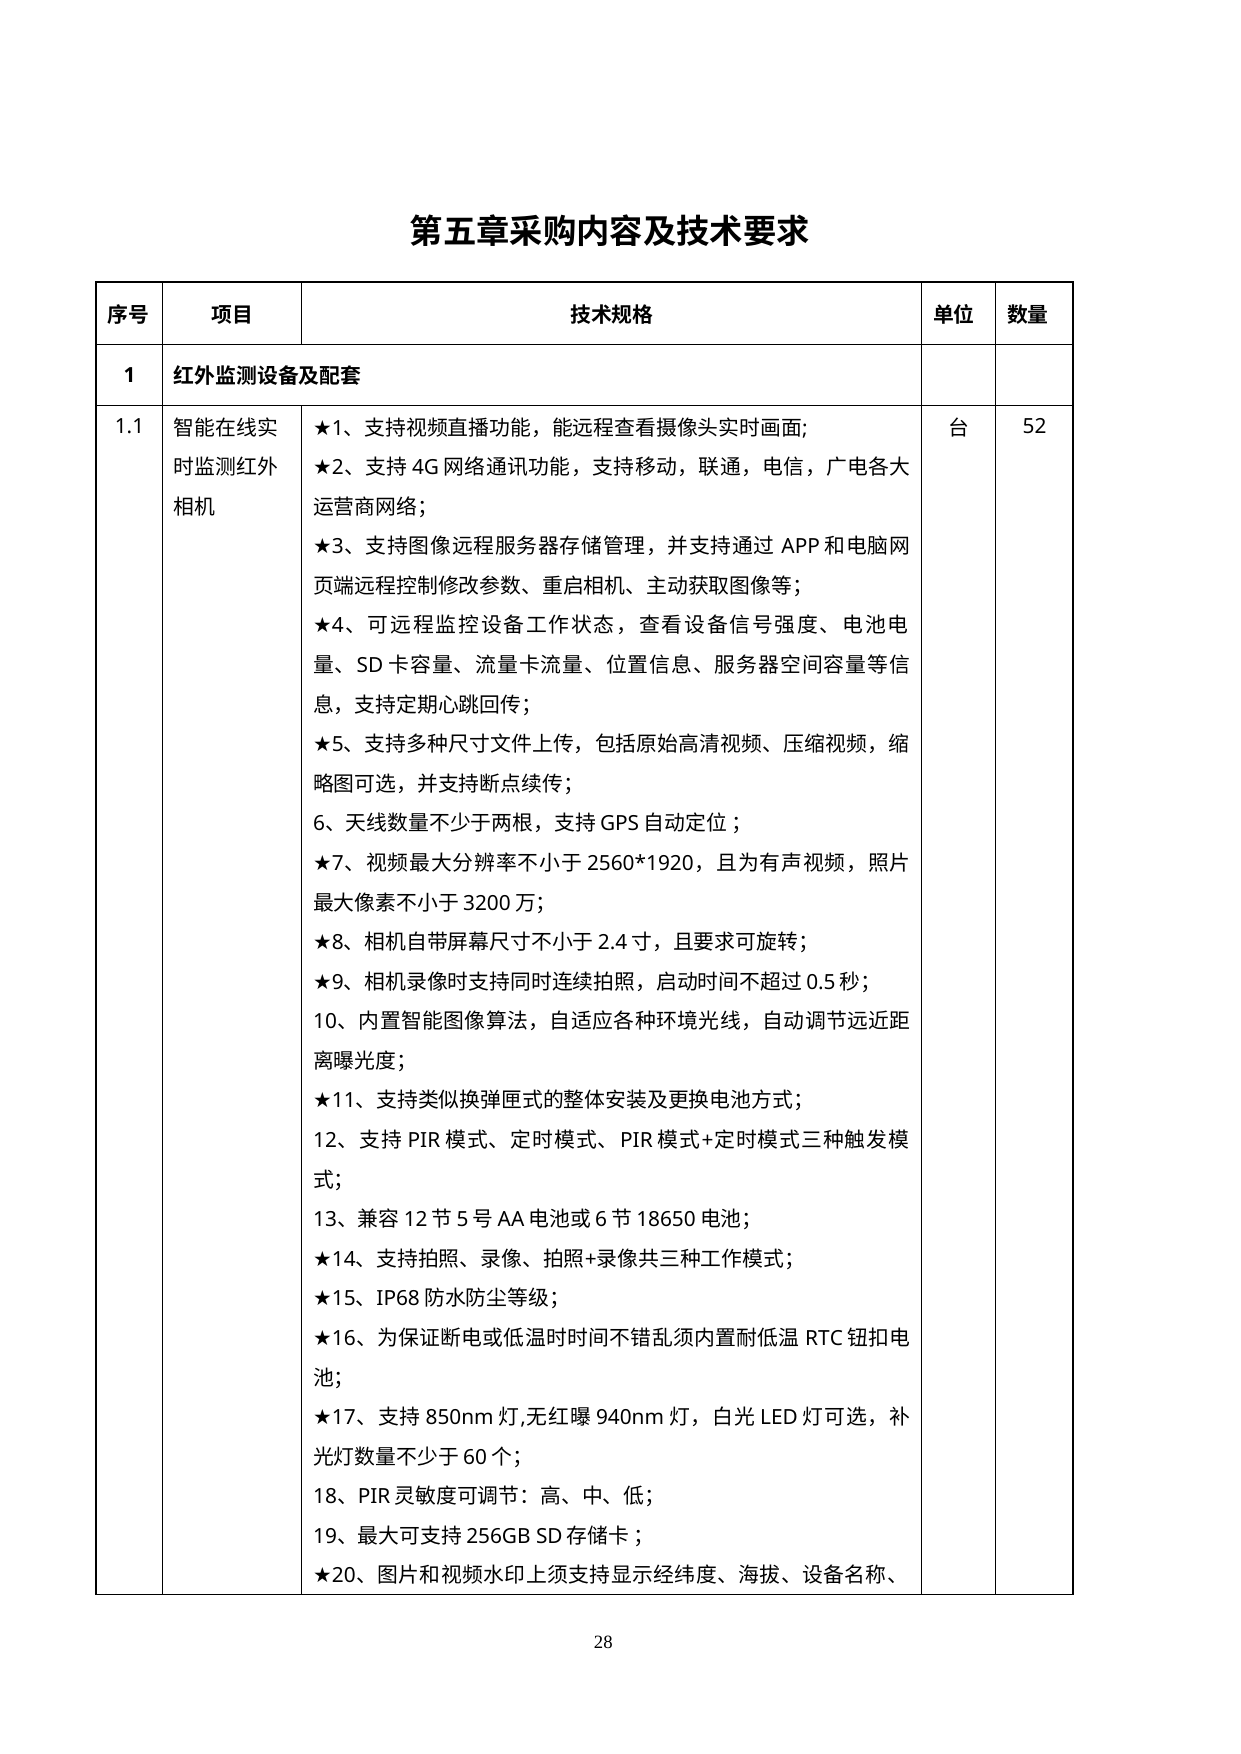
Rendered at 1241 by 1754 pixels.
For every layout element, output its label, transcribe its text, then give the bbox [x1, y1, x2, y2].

table_header 数量 [996, 283, 1072, 343]
table_cell 1.1 [97, 406, 162, 1594]
table_header 单位 [922, 283, 995, 343]
table_cell 1 [97, 345, 162, 405]
table_cell [996, 345, 1072, 405]
table_cell 台 [922, 406, 995, 1594]
table_cell 智能在线实时监测红外相机 [163, 406, 301, 1594]
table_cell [302, 406, 921, 1594]
table_header 技术规格 [302, 283, 921, 343]
table_cell 红外监测设备及配套 [163, 345, 921, 405]
table_header 序号 [97, 283, 162, 343]
table_cell 52 [996, 406, 1072, 1594]
text 第五章采购内容及技术要求 [95, 189, 1124, 268]
table_header 项目 [163, 283, 301, 343]
table_cell [922, 345, 995, 405]
